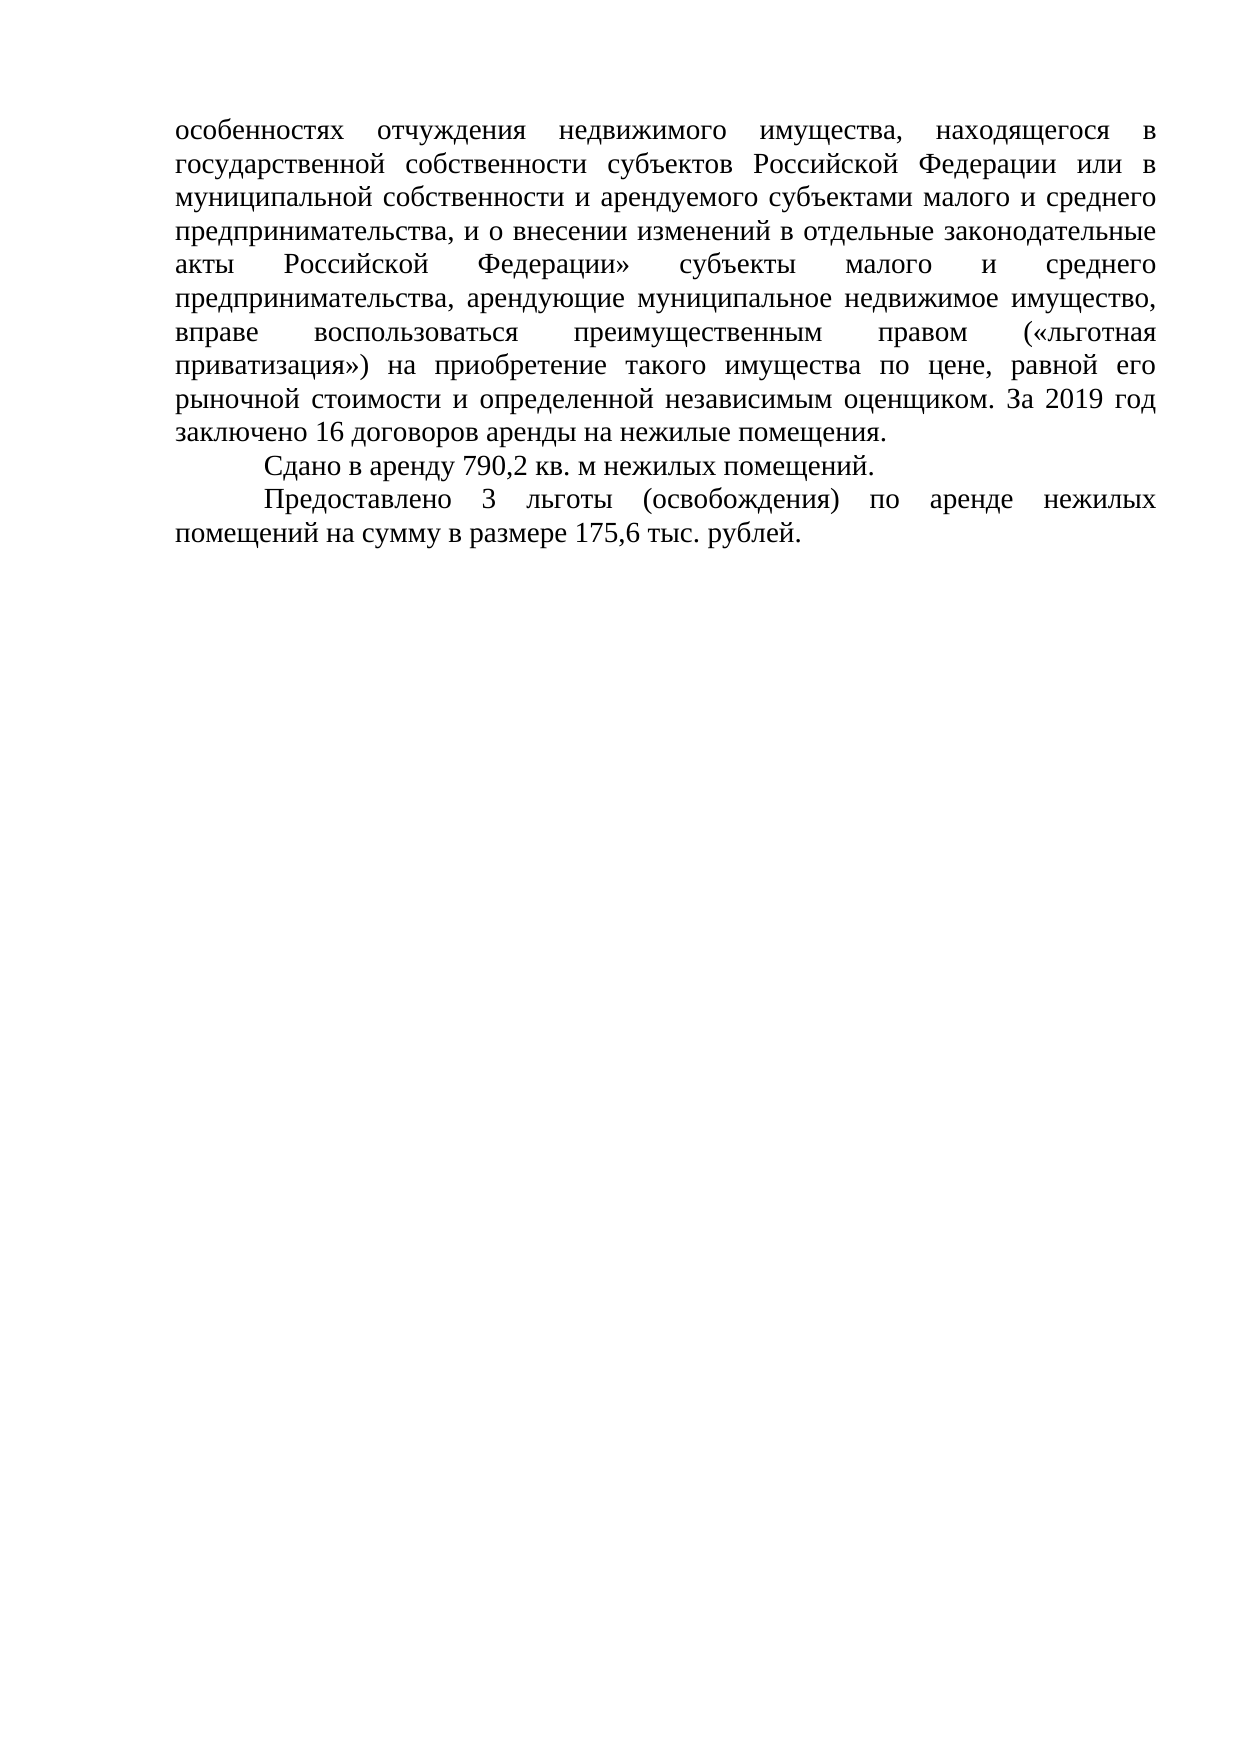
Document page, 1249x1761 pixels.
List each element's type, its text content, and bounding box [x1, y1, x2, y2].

text Сдано в аренду 790,2 кв. м нежилых помещений. [175, 448, 1157, 481]
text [175, 112, 1157, 448]
text Предоставлено 3 льготы (освобождения) по аренде нежилых помещений на сумму в размере 175,6 тыс. рублей. [175, 481, 1157, 548]
